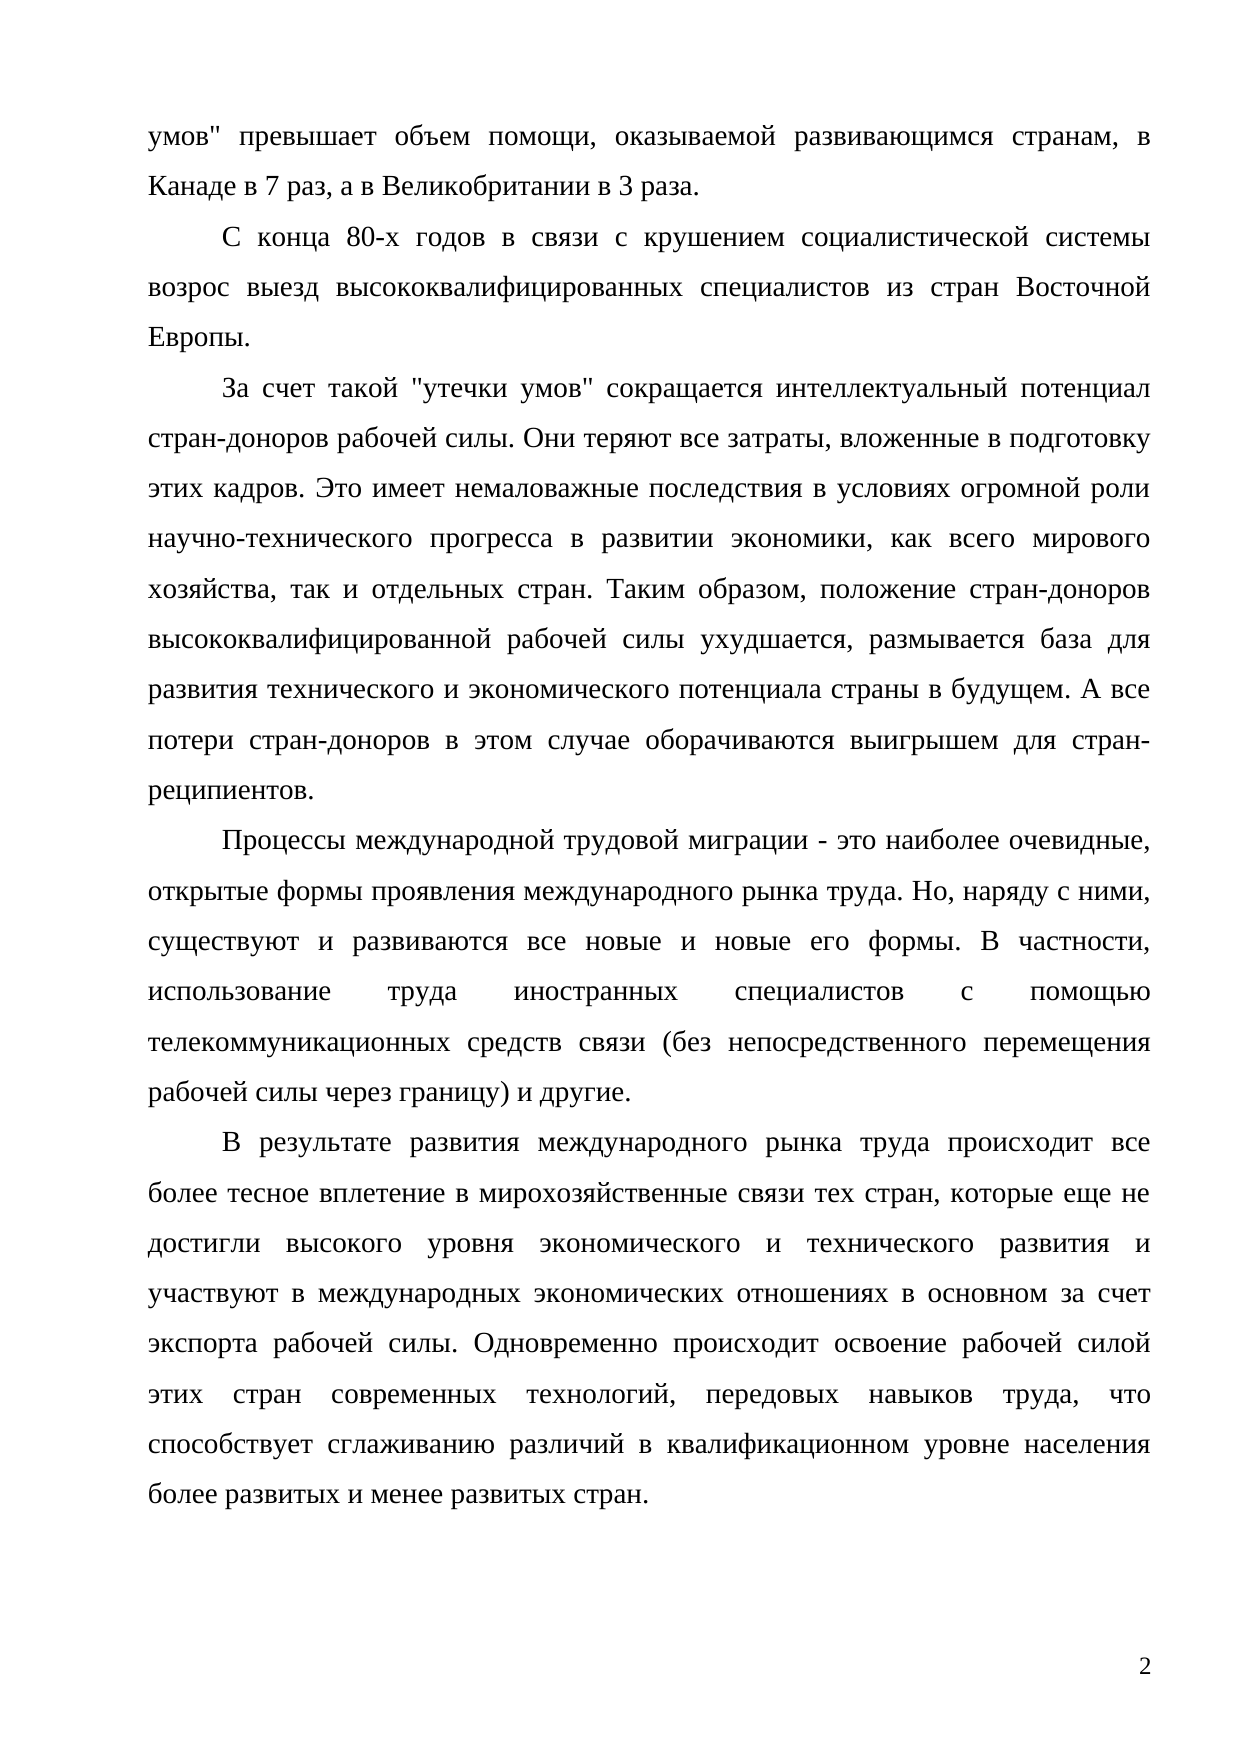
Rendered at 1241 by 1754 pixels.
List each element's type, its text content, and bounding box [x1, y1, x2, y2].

text Процессы международной трудовой миграции - это наиболее очевидные, открытые формы проявления международного рынка труда. Но, наряду с ними, существуют и развиваются все новые и новые его формы. В частности, использование труда иностранных специалистов с помощью телекоммуникационных средств связи (без непосредственного перемещения рабочей силы через границу) и другие. [148, 822, 1152, 1108]
text В результате развития международного рынка труда происходит все более тесное вплетение в мирохозяйственные связи тех стран, которые еще не достигли высокого уровня экономического и технического развития и участвуют в международных экономических отношениях в основном за счет экспорта рабочей силы. Одновременно происходит освоение рабочей силой этих стран современных технологий, передовых навыков труда, что способствует сглаживанию различий в квалификационном уровне населения более развитых и менее развитых стран. [148, 1124, 1152, 1510]
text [148, 118, 1152, 202]
text С конца 80-х годов в связи с крушением социалистической системы возрос выезд высококвалифицированных специалистов из стран Восточной Европы. [148, 219, 1152, 353]
text За счет такой "утечки умов" сокращается интеллектуальный потенциал стран-доноров рабочей силы. Они теряют все затраты, вложенные в подготовку этих кадров. Это имеет немаловажные последствия в условиях огромной роли научно-технического прогресса в развитии экономики, как всего мирового хозяйства, так и отдельных стран. Таким образом, положение стран-доноров высококвалифицированной рабочей силы ухудшается, размывается база для развития технического и экономического потенциала страны в будущем. А все потери стран-доноров в этом случае оборачиваются выигрышем для стран-реципиентов. [148, 370, 1152, 806]
